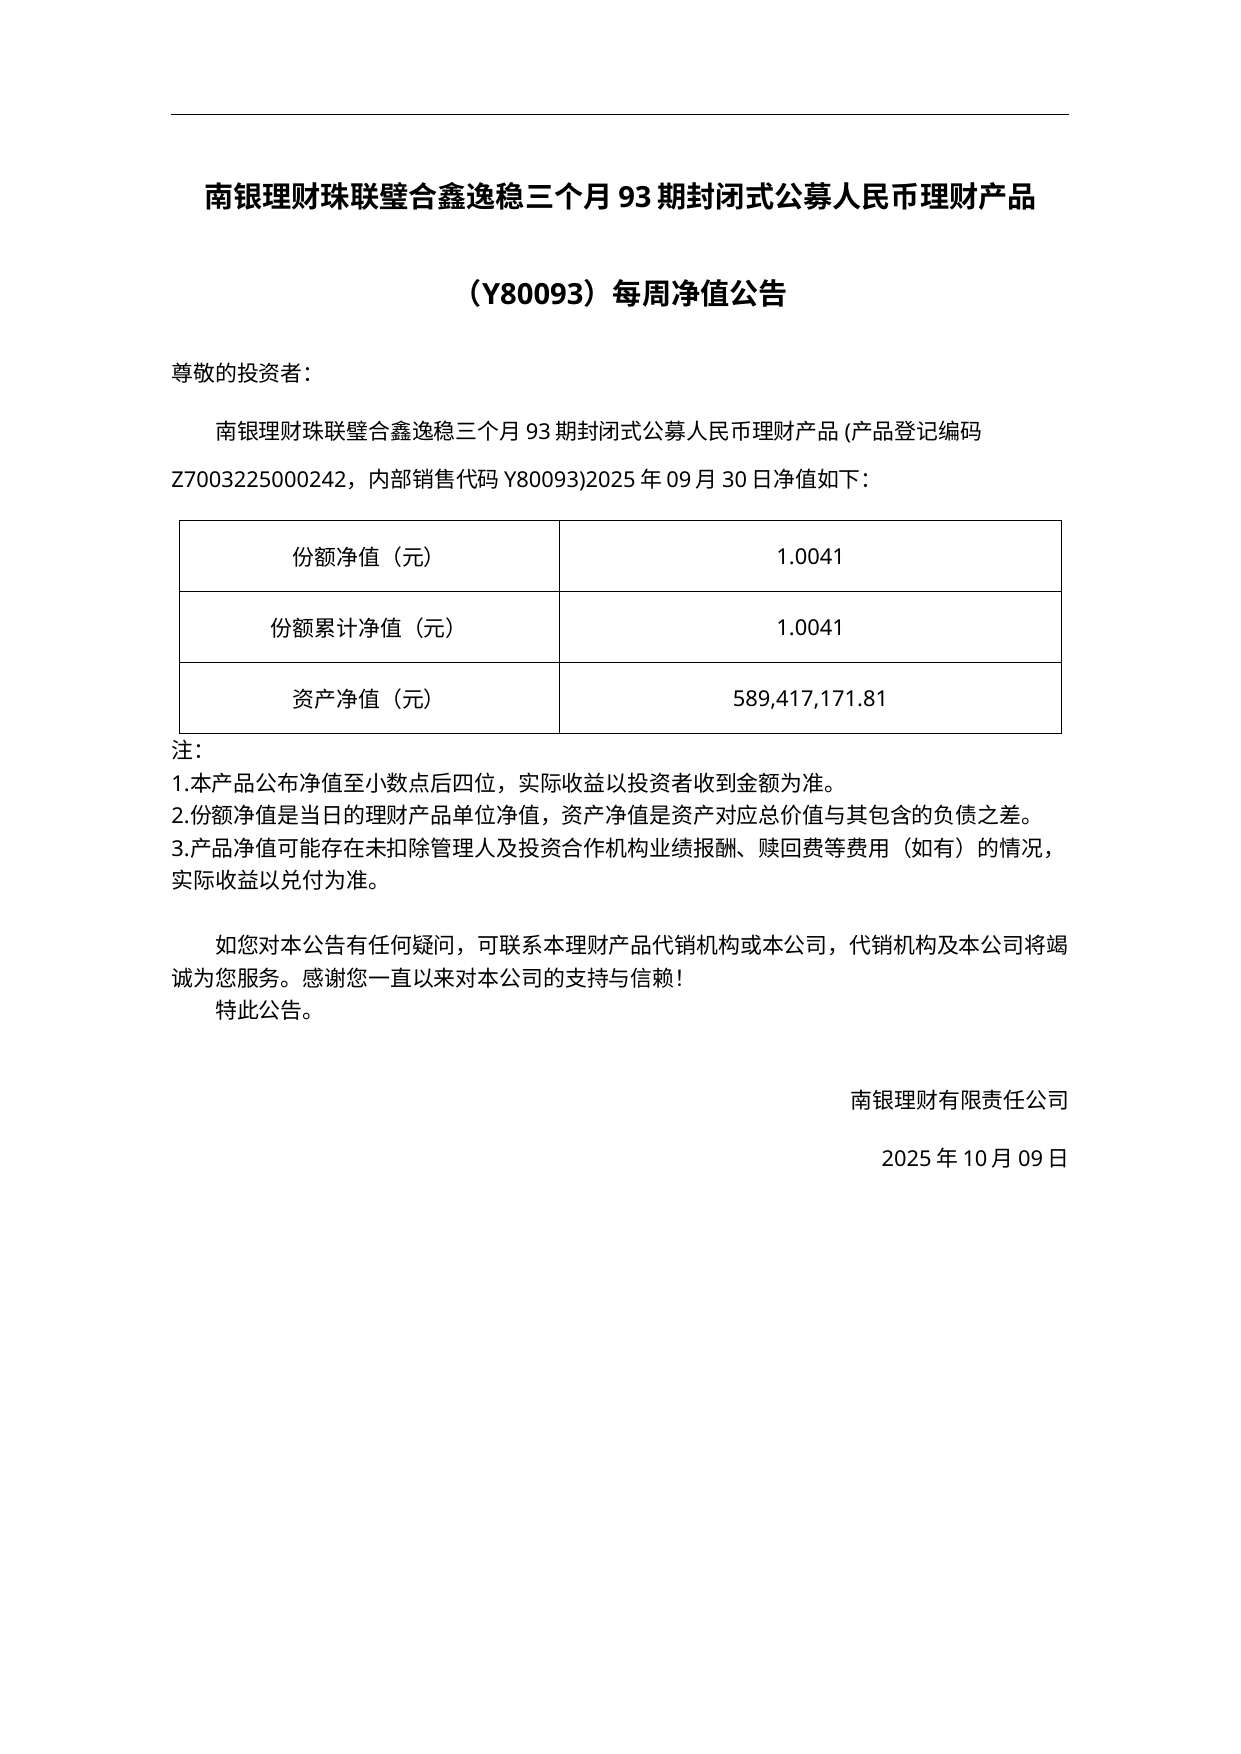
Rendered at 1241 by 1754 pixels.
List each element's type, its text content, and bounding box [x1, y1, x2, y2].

text 注： [171, 733, 1069, 765]
text 1.本产品公布净值至小数点后四位，实际收益以投资者收到金额为准。 [171, 765, 1069, 798]
text 特此公告。 [171, 993, 1069, 1025]
text 2025年10月09日 [171, 1140, 1069, 1173]
text 2.份额净值是当日的理财产品单位净值，资产净值是资产对应总价值与其包含的负债之差。 [171, 798, 1069, 830]
text 如您对本公告有任何疑问，可联系本理财产品代销机构或本公司，代销机构及本公司将竭诚为您服务。感谢您一直以来对本公司的支持与信赖！ [171, 928, 1069, 993]
table_cell 589,417,171.81 [560, 663, 1061, 733]
text 尊敬的投资者： [171, 355, 1069, 388]
text 南银理财有限责任公司 [171, 1082, 1069, 1115]
text 南银理财珠联璧合鑫逸稳三个月93期封闭式公募人民币理财产品 (产品登记编码Z7003225000242，内部销售代码Y80093)2025年09月30日净值如下： [171, 413, 1069, 494]
table_cell 资产净值（元） [180, 663, 559, 733]
text 3.产品净值可能存在未扣除管理人及投资合作机构业绩报酬、赎回费等费用（如有）的情况，实际收益以兑付为准。 [171, 830, 1069, 895]
text 南银理财珠联璧合鑫逸稳三个月93期封闭式公募人民币理财产品（Y80093）每周净值公告 [171, 162, 1069, 324]
table_cell 1.0041 [560, 592, 1061, 662]
table_header 1.0041 [560, 521, 1061, 591]
table_header 份额净值（元） [180, 521, 559, 591]
table_cell 份额累计净值（元） [180, 592, 559, 662]
